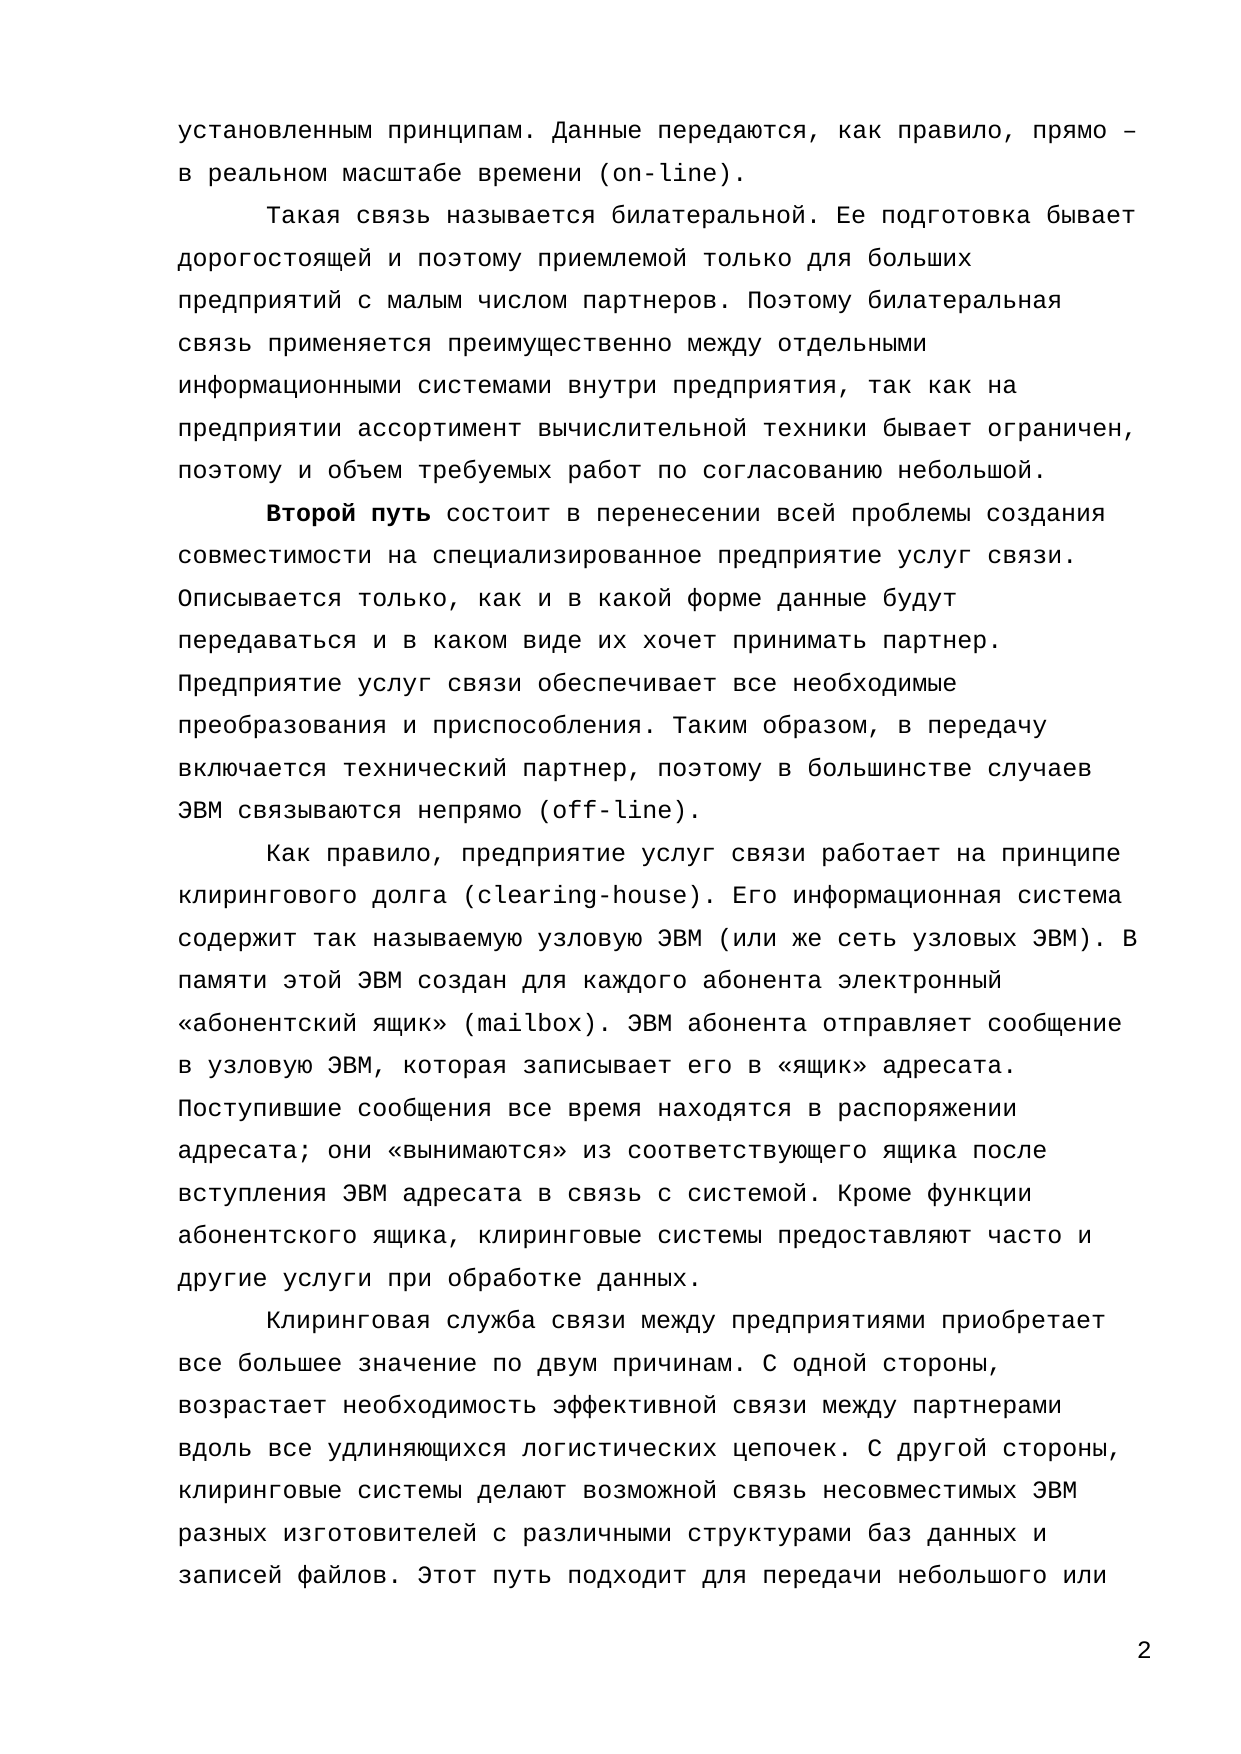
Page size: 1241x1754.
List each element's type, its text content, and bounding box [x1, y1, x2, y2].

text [177, 1308, 1152, 1591]
text Второй путь состоит в перенесении всей проблемы создания совместимости на специализированное предприятие услуг связи. Описывается только, как и в какой форме данные будут передаваться и в каком виде их хочет принимать партнер. Предприятие услуг связи обеспечивает все необходимые преобразования и приспособления. Таким образом, в передачу включается технический партнер, поэтому в большинстве случаев ЭВМ связываются непрямо (off-line). [177, 501, 1152, 826]
text Как правило, предприятие услуг связи работает на принципе клирингового долга (clearing-house). Его информационная система содержит так называемую узловую ЭВМ (или же сеть узловых ЭВМ). В памяти этой ЭВМ создан для каждого абонента электронный «абонентский ящик» (mailbox). ЭВМ абонента отправляет сообщение в узловую ЭВМ, которая записывает его в «ящик» адресата. Поступившие сообщения все время находятся в распоряжении адресата; они «вынимаются» из соответствующего ящика после вступления ЭВМ адресата в связь с системой. Кроме функции абонентского ящика, клиринговые системы предоставляют часто и другие услуги при обработке данных. [177, 841, 1152, 1294]
text Такая связь называется билатеральной. Ее подготовка бывает дорогостоящей и поэтому приемлемой только для больших предприятий с малым числом партнеров. Поэтому билатеральная связь применяется преимущественно между отдельными информационными системами внутри предприятия, так как на предприятии ассортимент вычислительной техники бывает ограничен, поэтому и объем требуемых работ по согласованию небольшой. [177, 203, 1152, 486]
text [177, 118, 1152, 189]
